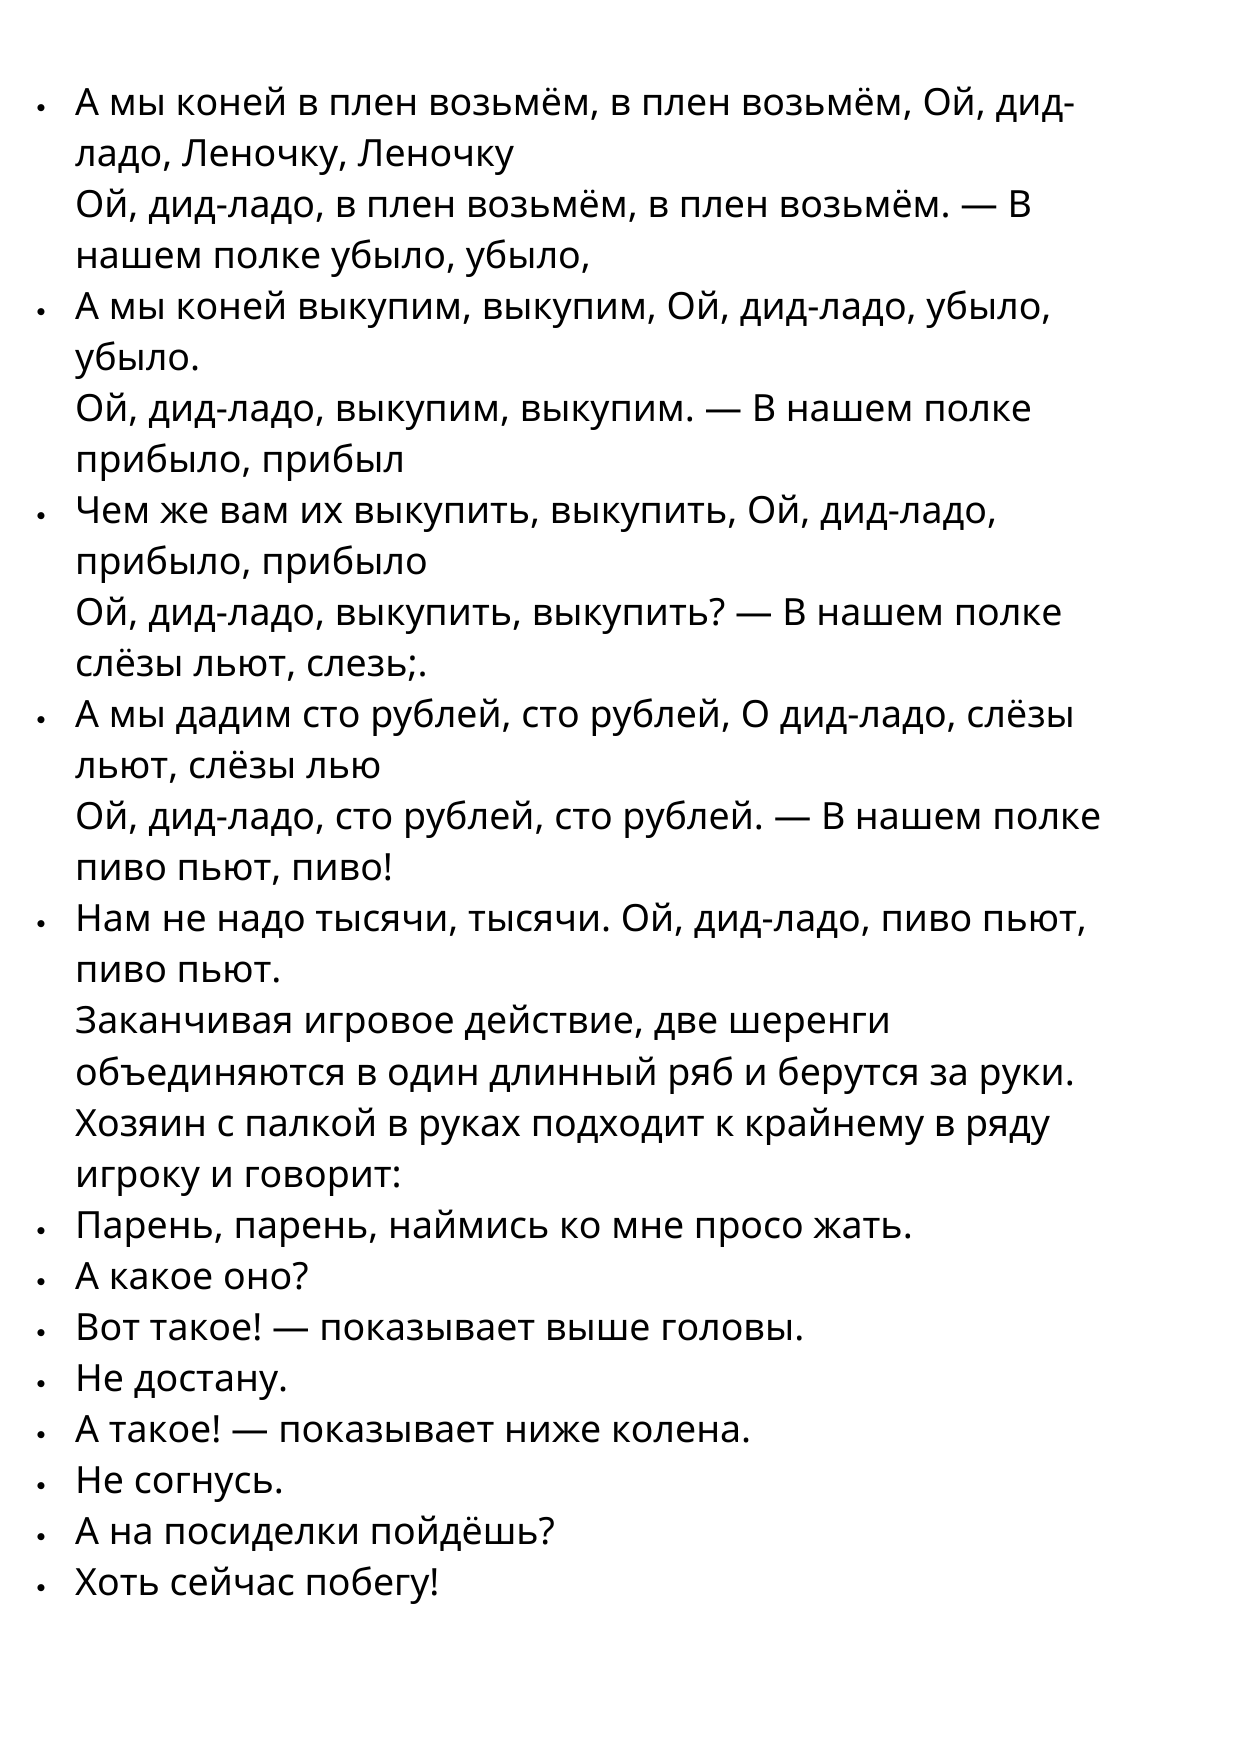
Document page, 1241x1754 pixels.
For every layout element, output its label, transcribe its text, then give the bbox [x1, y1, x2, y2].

text Ой, дид-ладо, в плен возьмём, в плен возьмём. — В нашем полке убыло, убыло, [75, 177, 1165, 279]
text Ой, дид-ладо, выкупим, выкупим. — В нашем полке прибыло, прибыл [75, 381, 1165, 483]
text Заканчивая игровое действие, две шеренги объединяются в один длинный ряб и берутся за руки. Хозяин с палкой в руках подходит к крайнему в ряду игроку и говорит: [75, 994, 1165, 1198]
list А какое оно? [37, 1249, 1165, 1300]
list Парень, парень, наймись ко мне просо жать. [37, 1198, 1165, 1249]
list А мы коней в плен возьмём, в плен возьмём, Ой, дид-ладо, Леночку, Леночку [37, 75, 1165, 177]
list Не согнусь. [37, 1453, 1165, 1504]
list А такое! — показывает ниже колена. [37, 1402, 1165, 1453]
list Нам не надо тысячи, тысячи. Ой, дид-ладо, пиво пьют, пиво пьют. [37, 892, 1165, 994]
list А мы дадим сто рублей, сто рублей, О дид-ладо, слёзы льют, слёзы лью [37, 687, 1165, 789]
list Чем же вам их выкупить, выкупить, Ой, дид-ладо, прибыло, прибыло [37, 483, 1165, 585]
text Ой, дид-ладо, сто рублей, сто рублей. — В нашем полке пиво пьют, пиво! [75, 789, 1165, 892]
list Не достану. [37, 1351, 1165, 1402]
list А на посиделки пойдёшь? [37, 1504, 1165, 1555]
list Вот такое! — показывает выше головы. [37, 1300, 1165, 1351]
list А мы коней выкупим, выкупим, Ой, дид-ладо, убыло, убыло. [37, 279, 1165, 381]
list Хоть сейчас побегу! [37, 1555, 1165, 1606]
text Ой, дид-ладо, выкупить, выкупить? — В нашем полке слёзы льют, слезь;. [75, 585, 1165, 687]
